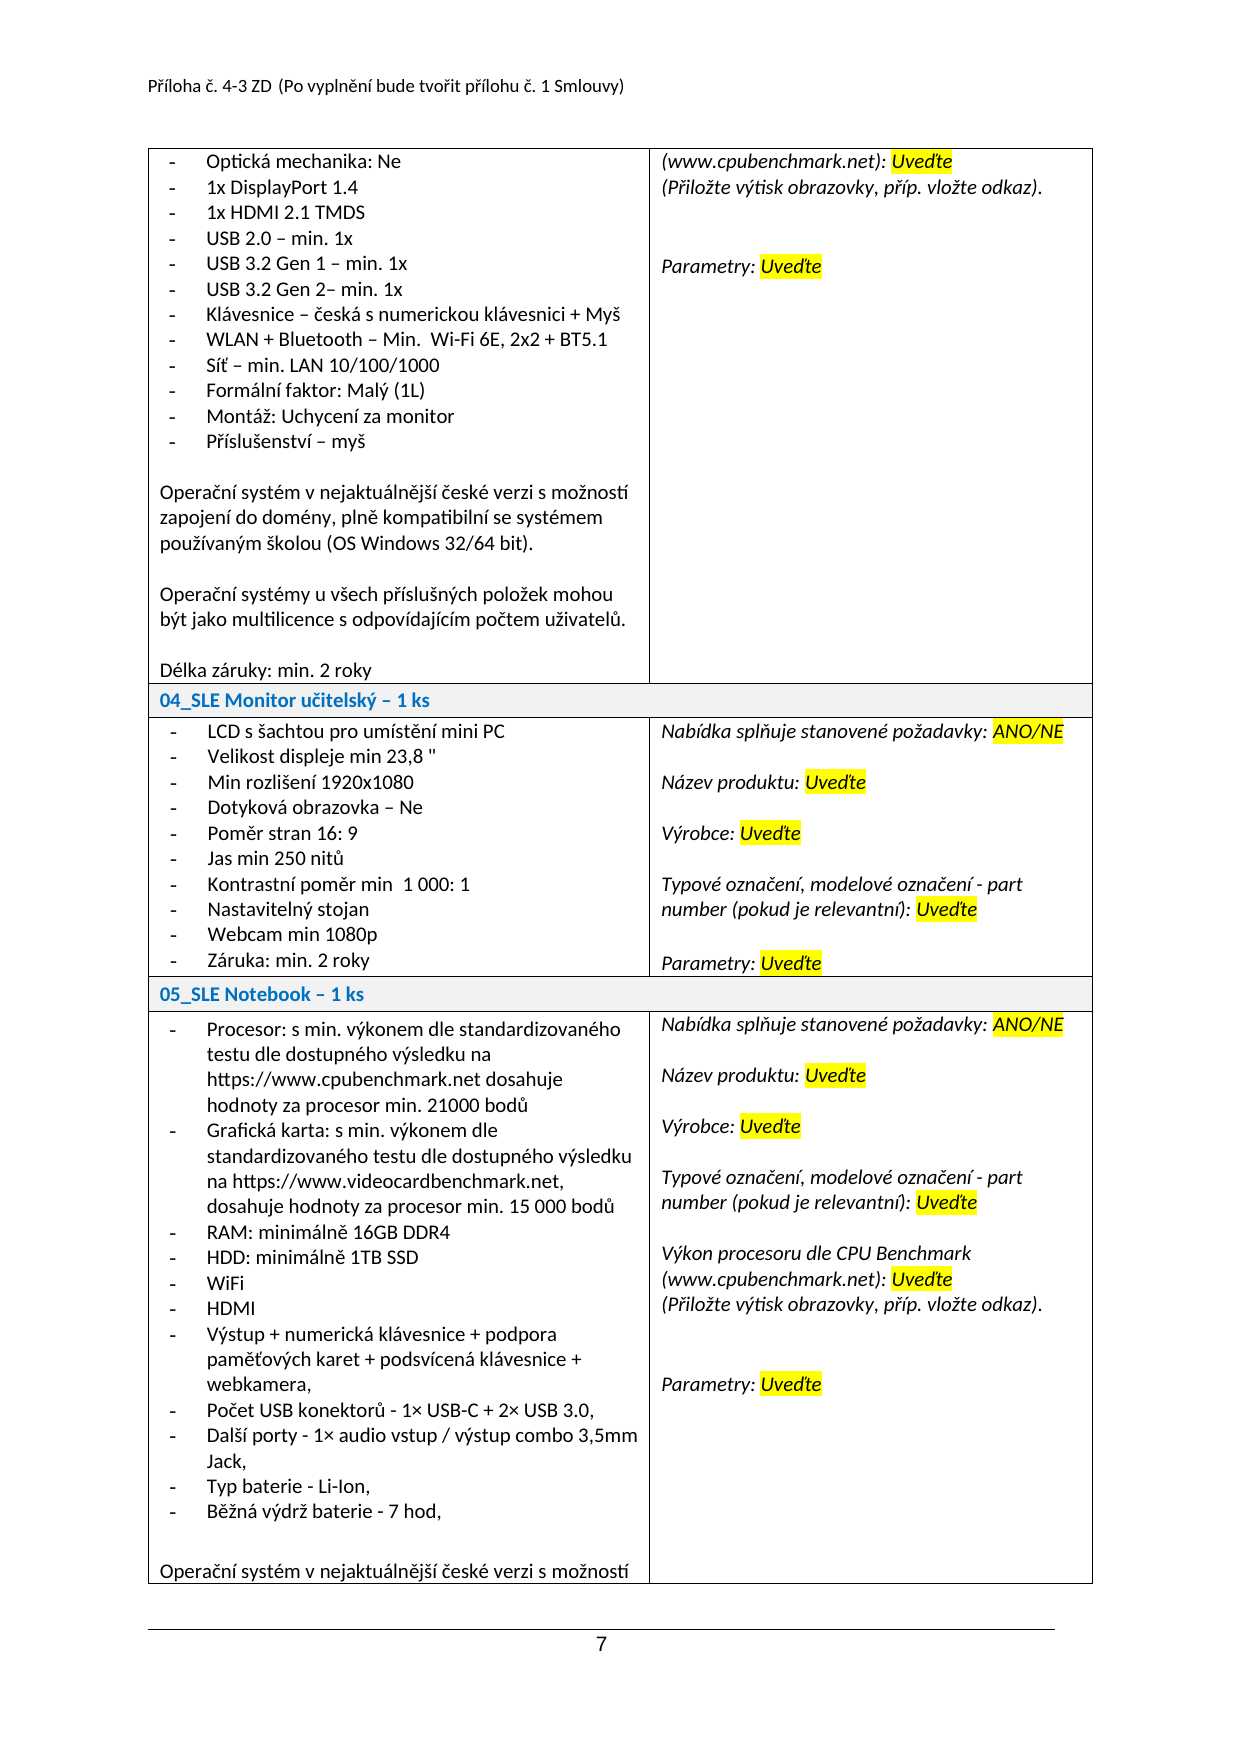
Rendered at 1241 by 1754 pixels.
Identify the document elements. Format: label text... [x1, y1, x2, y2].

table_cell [650, 1012, 1092, 1583]
table_cell 04_SLE Monitor učitelský – 1 ks [149, 684, 1092, 717]
table_cell LCD s šachtou pro umístění mini PC Velikost displeje min 23,8 " Min rozlišení 1920x1080 Dotyková obrazovka – Ne Poměr stran 16: 9 Jas min 250 nitů Kontrastní poměr min 1 000: 1 Nastavitelný stojan Webcam min 1080p Záruka: min. 2 roky [149, 718, 649, 976]
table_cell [650, 149, 1092, 682]
table_cell 05_SLE Notebook – 1 ks [149, 977, 1092, 1011]
table_cell Nabídka splňuje stanovené požadavky: ANO/NE Název produktu: Uveďte Výrobce: Uveďte Typové označení, modelové označení - part number (pokud je relevantní): Uveďte Parametry: Uveďte [650, 718, 1092, 976]
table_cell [149, 1012, 649, 1583]
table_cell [149, 149, 649, 682]
